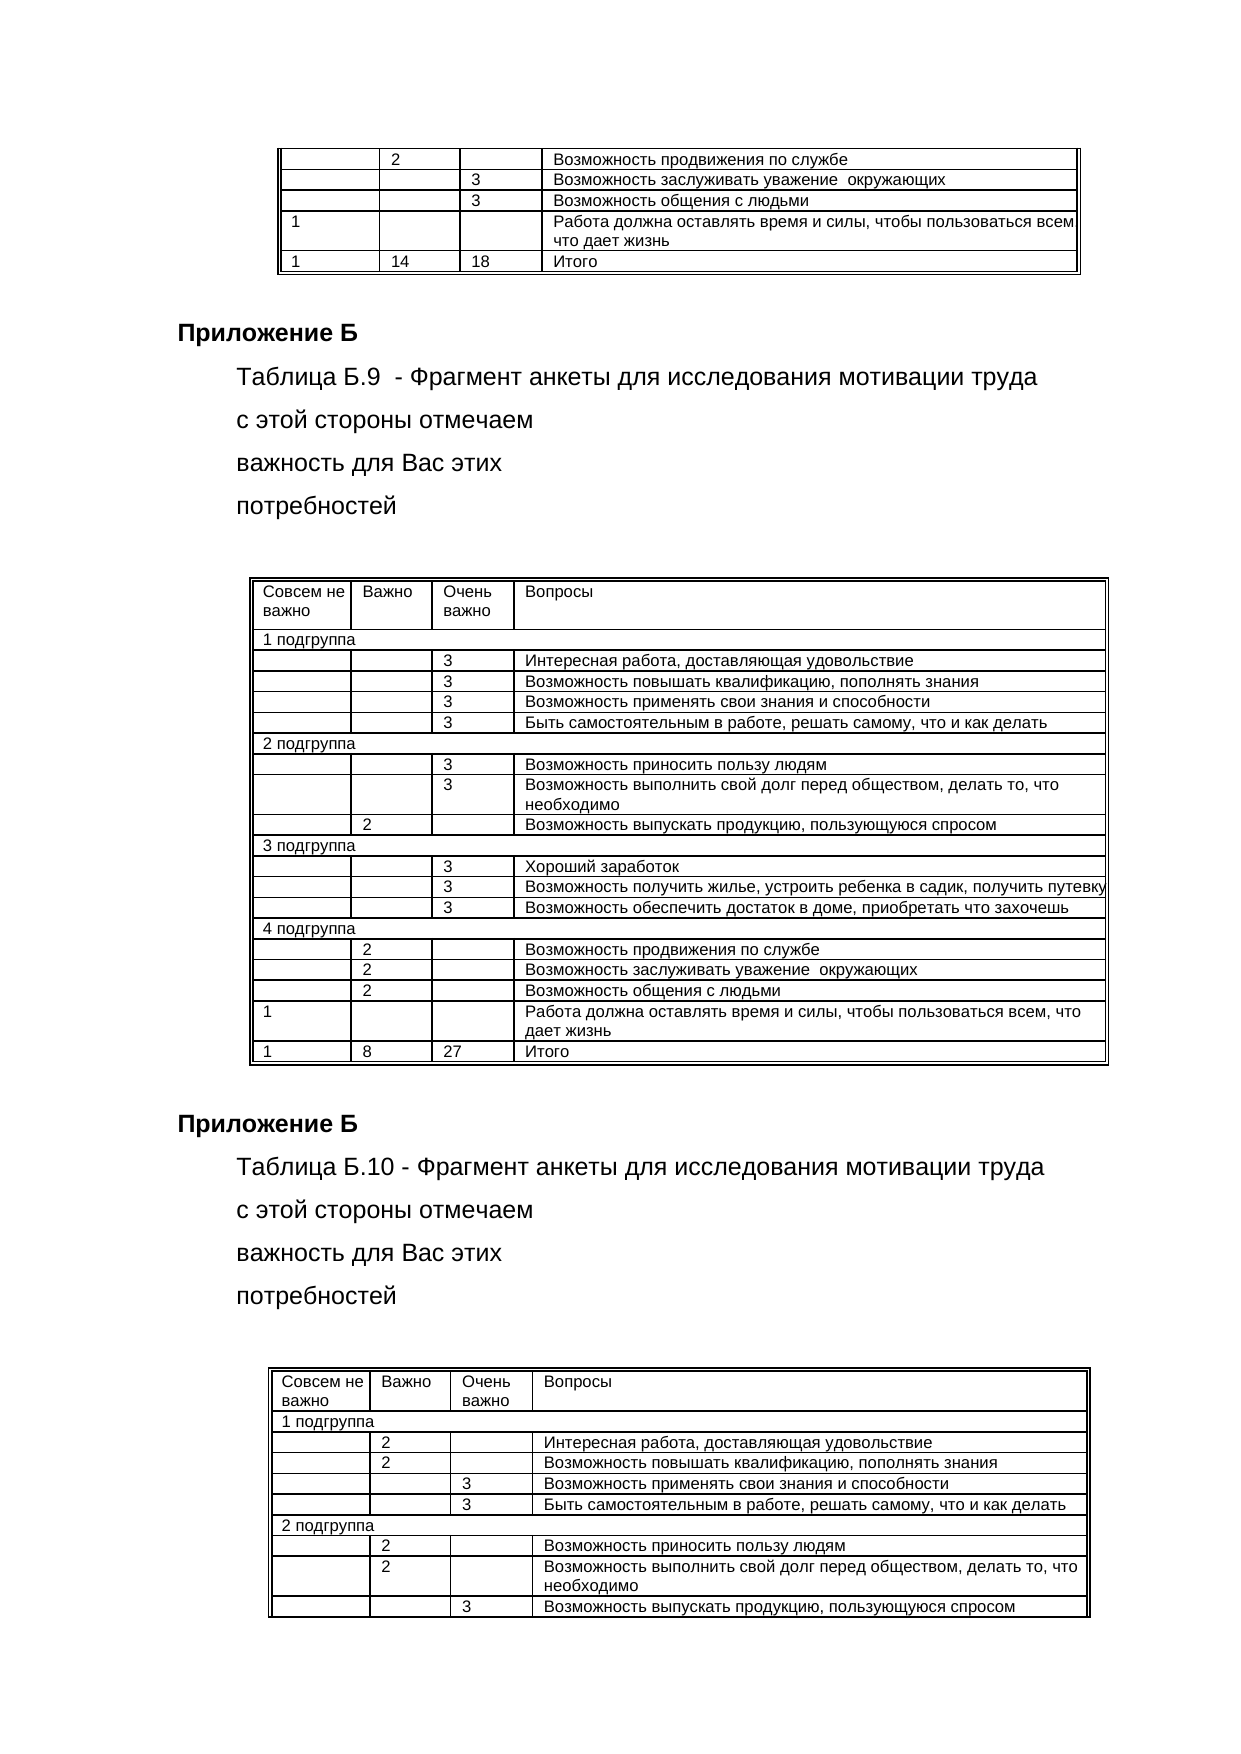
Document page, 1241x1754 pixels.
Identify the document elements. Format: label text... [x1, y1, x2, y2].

table_cell 2 [352, 981, 431, 1000]
table_header Очень важно [433, 582, 513, 628]
table_cell 1 [254, 1042, 350, 1061]
table_cell 3 [451, 1495, 532, 1514]
table_cell 1 [254, 1002, 350, 1040]
table_cell [352, 877, 431, 896]
table_cell [254, 672, 350, 691]
table_cell Возможность выполнить свой долг перед обществом, делать то, что необходимо [533, 1557, 1086, 1595]
table_cell 3 [433, 672, 513, 691]
table_cell [273, 1536, 369, 1555]
table_cell [352, 672, 431, 691]
table_cell [254, 960, 350, 979]
table_cell [254, 755, 350, 774]
table_header Вопросы [533, 1372, 1086, 1410]
table_cell [352, 1002, 431, 1040]
table_cell [273, 1453, 369, 1472]
table_cell Возможность выпускать продукцию, пользующуюся спросом [533, 1597, 1086, 1616]
table_cell Итого [543, 251, 1076, 271]
table_cell [254, 877, 350, 896]
table_header Важно [352, 582, 431, 628]
table_cell Хороший заработок [515, 857, 1105, 876]
table_cell [254, 651, 350, 670]
table_cell 3 [461, 191, 541, 210]
table_cell Возможность общения с людьми [515, 981, 1105, 1000]
text важность для Вас этих [177, 1238, 1181, 1267]
table_cell [254, 898, 350, 917]
table_cell [273, 1474, 369, 1493]
table_cell [461, 149, 541, 168]
table_cell Возможность заслуживать уважение окружающих [515, 960, 1105, 979]
table_cell [433, 815, 513, 834]
table_cell 3 [433, 713, 513, 732]
table_cell Возможность общения с людьми [543, 191, 1076, 210]
table_cell [352, 651, 431, 670]
text Таблица Б.10 - Фрагмент анкеты для исследования мотивации труда [177, 1152, 1181, 1180]
table_cell [451, 1557, 532, 1595]
table_cell 3 [433, 651, 513, 670]
table_header Важно [371, 1372, 450, 1410]
table_cell Работа должна оставлять время и силы, чтобы пользоваться всем, что дает жизнь [515, 1002, 1105, 1040]
table_cell Возможность применять свои знания и способности [533, 1474, 1086, 1493]
table_cell Возможность выпускать продукцию, пользующуюся спросом [515, 815, 1105, 834]
table_cell [254, 815, 350, 834]
table_cell [433, 1002, 513, 1040]
table_cell Возможность повышать квалификацию, пополнять знания [533, 1453, 1086, 1472]
table_cell [371, 1495, 450, 1514]
table_cell 8 [352, 1042, 431, 1061]
table_cell Быть самостоятельным в работе, решать самому, что и как делать [515, 713, 1105, 732]
table_cell 3 [433, 877, 513, 896]
table_cell 2 подгруппа [273, 1516, 1086, 1535]
table_cell 2 [352, 960, 431, 979]
table_cell [273, 1557, 369, 1595]
table_cell [380, 170, 459, 189]
table_cell [451, 1433, 532, 1452]
table_cell 1 [282, 251, 379, 271]
table_cell 3 [433, 898, 513, 917]
table_cell [451, 1536, 532, 1555]
table_cell 3 [433, 857, 513, 876]
table_cell [254, 857, 350, 876]
table_cell 1 подгруппа [273, 1412, 1086, 1431]
table_cell 2 [380, 149, 459, 168]
table_cell [352, 713, 431, 732]
table_cell 1 [282, 212, 379, 250]
table_cell Возможность применять свои знания и способности [515, 692, 1105, 711]
table_cell [254, 692, 350, 711]
table_cell Возможность получить жилье, устроить ребенка в садик, получить путевку [515, 877, 1105, 896]
table_cell 2 [352, 940, 431, 959]
text важность для Вас этих [177, 448, 1181, 476]
table_cell [451, 1453, 532, 1472]
table_cell Интересная работа, доставляющая удовольствие [515, 651, 1105, 670]
table_header Совсем не важно [254, 582, 350, 628]
table_cell [380, 191, 459, 210]
table_header Совсем не важно [273, 1372, 369, 1410]
table_cell [254, 940, 350, 959]
table_cell 3 [451, 1597, 532, 1616]
table_cell [352, 755, 431, 774]
table_cell [254, 713, 350, 732]
table_cell [352, 898, 431, 917]
table_cell Итого [515, 1042, 1105, 1061]
table_cell Возможность выполнить свой долг перед обществом, делать то, что необходимо [515, 775, 1105, 813]
table_cell [433, 960, 513, 979]
table_cell 27 [433, 1042, 513, 1061]
table_cell Возможность приносить пользу людям [533, 1536, 1086, 1555]
text Таблица Б.9 - Фрагмент анкеты для исследования мотивации труда [177, 361, 1181, 390]
table_cell Возможность заслуживать уважение окружающих [543, 170, 1076, 189]
table_cell Быть самостоятельным в работе, решать самому, что и как делать [533, 1495, 1086, 1514]
table_cell 14 [380, 251, 459, 271]
table_cell Интересная работа, доставляющая удовольствие [533, 1433, 1086, 1452]
table_cell [371, 1597, 450, 1616]
table_cell Возможность приносить пользу людям [515, 755, 1105, 774]
table_header Вопросы [515, 582, 1105, 628]
table_cell [380, 212, 459, 250]
table_cell [273, 1433, 369, 1452]
table_cell [371, 1474, 450, 1493]
table_cell 4 подгруппа [254, 919, 1105, 938]
table_cell 3 [451, 1474, 532, 1493]
table_cell 1 подгруппа [254, 630, 1105, 649]
table_cell [273, 1597, 369, 1616]
table_cell 3 [433, 775, 513, 813]
text потребностей [177, 1281, 1181, 1310]
table_cell [352, 775, 431, 813]
table_cell Возможность продвижения по службе [543, 149, 1076, 168]
text с этой стороны отмечаем [177, 404, 1181, 433]
table_cell 2 [371, 1557, 450, 1595]
table_cell [433, 981, 513, 1000]
table_cell [433, 940, 513, 959]
table_cell [352, 857, 431, 876]
text с этой стороны отмечаем [177, 1195, 1181, 1223]
table_cell Возможность обеспечить достаток в доме, приобретать что захочешь [515, 898, 1105, 917]
table_cell [282, 149, 379, 168]
table_cell [254, 981, 350, 1000]
table_cell Возможность продвижения по службе [515, 940, 1105, 959]
table_cell 2 [371, 1453, 450, 1472]
table_cell [461, 212, 541, 250]
table_cell [352, 692, 431, 711]
table_cell Возможность повышать квалификацию, пополнять знания [515, 672, 1105, 691]
table_cell Работа должна оставлять время и силы, чтобы пользоваться всем, что дает жизнь [543, 212, 1076, 250]
table_cell 2 [352, 815, 431, 834]
table_cell 3 [433, 692, 513, 711]
table_cell 2 [371, 1536, 450, 1555]
text потребностей [177, 491, 1181, 519]
table_cell 2 [371, 1433, 450, 1452]
table_cell [273, 1495, 369, 1514]
table_cell [254, 775, 350, 813]
text Приложение Б [177, 318, 1181, 347]
table_cell 3 подгруппа [254, 836, 1105, 855]
table_cell 2 подгруппа [254, 734, 1105, 753]
text Приложение Б [177, 1108, 1181, 1137]
table_cell 18 [461, 251, 541, 271]
table_cell 3 [433, 755, 513, 774]
table_cell [282, 170, 379, 189]
table_cell 3 [461, 170, 541, 189]
table_cell [282, 191, 379, 210]
table_header Очень важно [451, 1372, 532, 1410]
